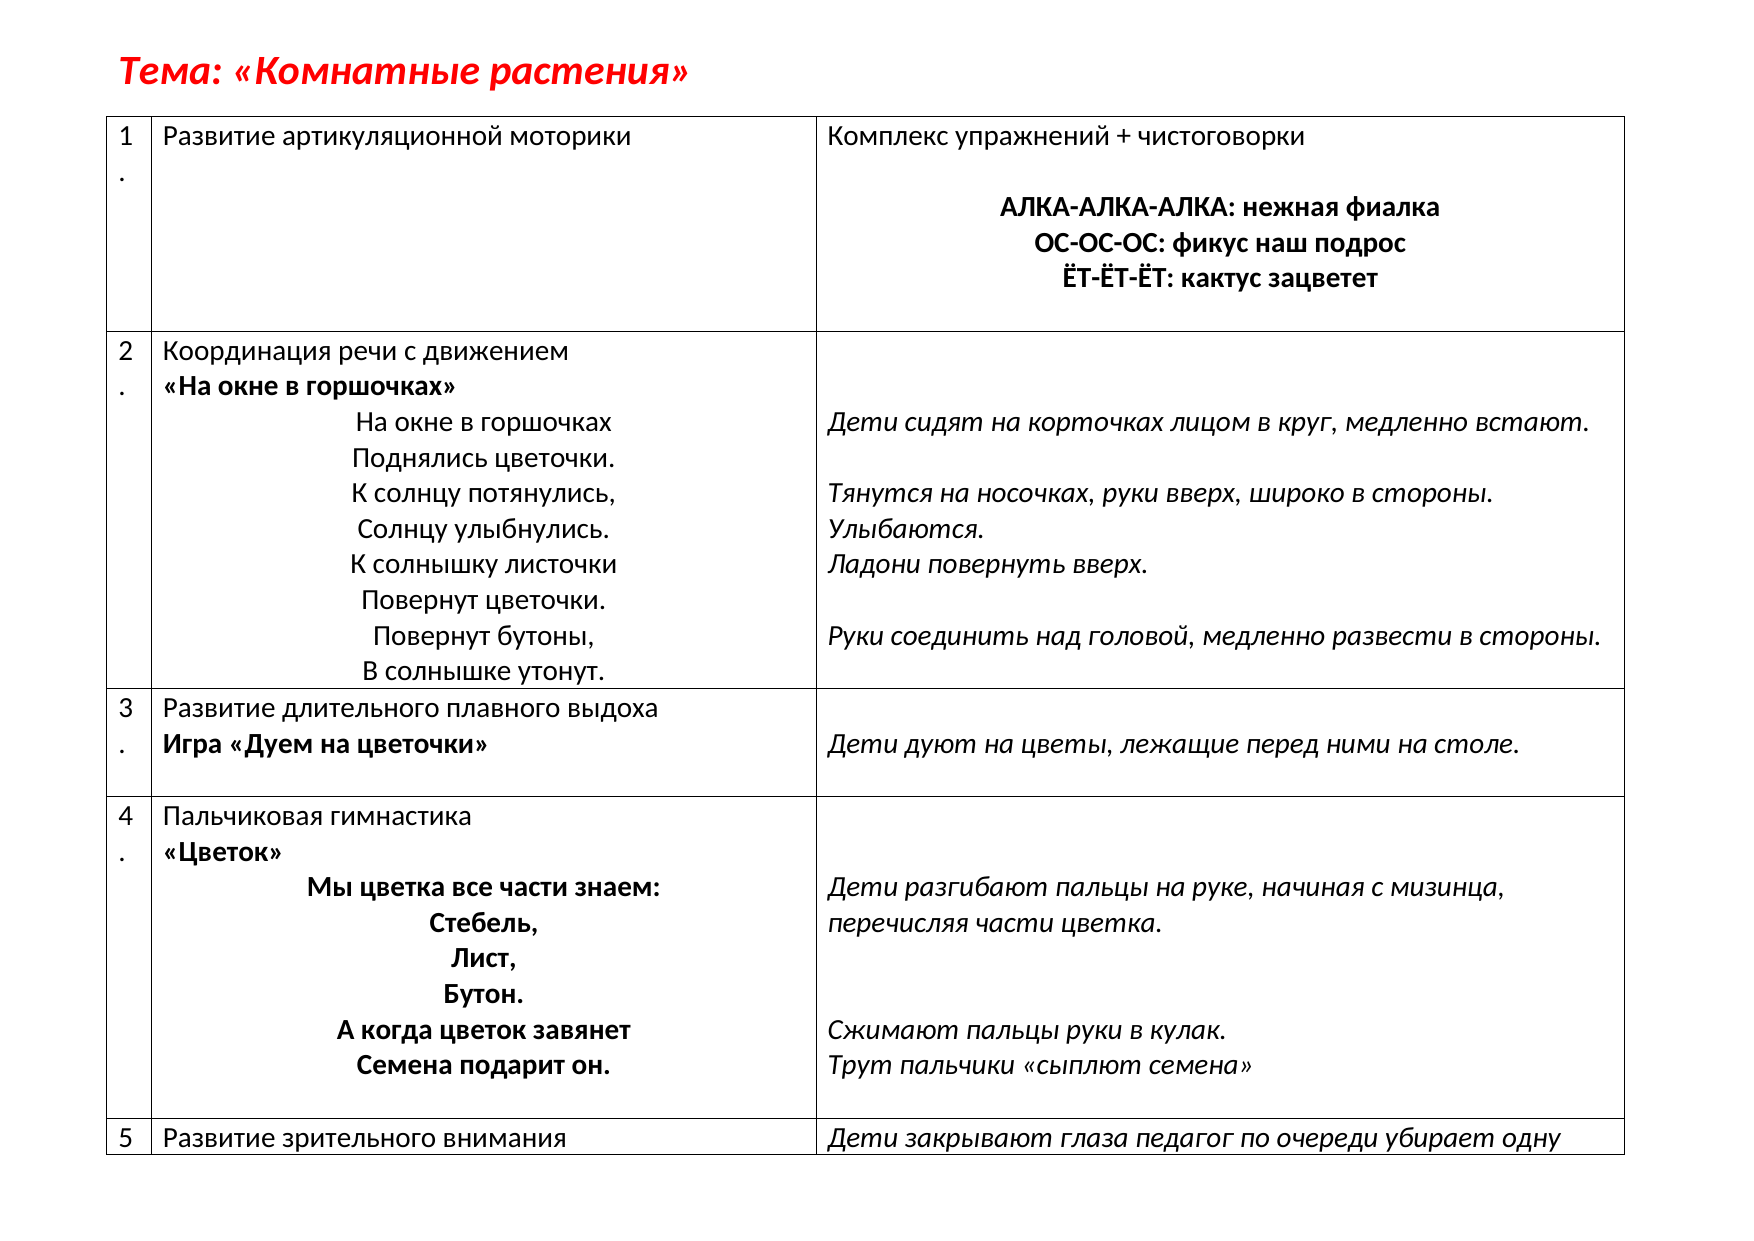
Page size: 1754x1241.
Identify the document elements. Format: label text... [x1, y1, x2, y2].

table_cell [817, 1119, 1624, 1154]
table_cell Дети разгибают пальцы на руке, начиная с мизинца, перечисляя части цветка. Сжимают пальцы руки в кулак. Трут пальчики «сыплют семена» [817, 797, 1624, 1118]
table_cell Дети дуют на цветы, лежащие перед ними на столе. [817, 689, 1624, 796]
table_cell 2. [107, 332, 151, 688]
table_cell Пальчиковая гимнастика «Цветок» Мы цветка все части знаем: Стебель, Лист, Бутон. А когда цветок завянет Семена подарит он. [152, 797, 816, 1118]
table_header Комплекс упражнений + чистоговорки АЛКА-АЛКА-АЛКА: нежная фиалка ОС-ОС-ОС: фикус наш подрос ЁТ-ЁТ-ЁТ: кактус зацветет [817, 117, 1624, 331]
table_cell 4. [107, 797, 151, 1118]
table_cell 3. [107, 689, 151, 796]
table_cell 5. [107, 1119, 151, 1154]
table_cell Развитие длительного плавного выдоха Игра «Дуем на цветочки» [152, 689, 816, 796]
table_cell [152, 1119, 816, 1154]
table_header 1. [107, 117, 151, 331]
table_cell Дети сидят на корточках лицом в круг, медленно встают. Тянутся на носочках, руки вверх, широко в стороны. Улыбаются. Ладони повернуть вверх. Руки соединить над головой, медленно развести в стороны. [817, 332, 1624, 688]
table_header Развитие артикуляционной моторики [152, 117, 816, 331]
table_cell Координация речи с движением «На окне в горшочках» На окне в горшочках Поднялись цветочки. К солнцу потянулись, Солнцу улыбнулись. К солнышку листочки Повернут цветочки. Повернут бутоны, В солнышке утонут. [152, 332, 816, 688]
text Тема: «Комнатные растения» [118, 44, 1636, 95]
